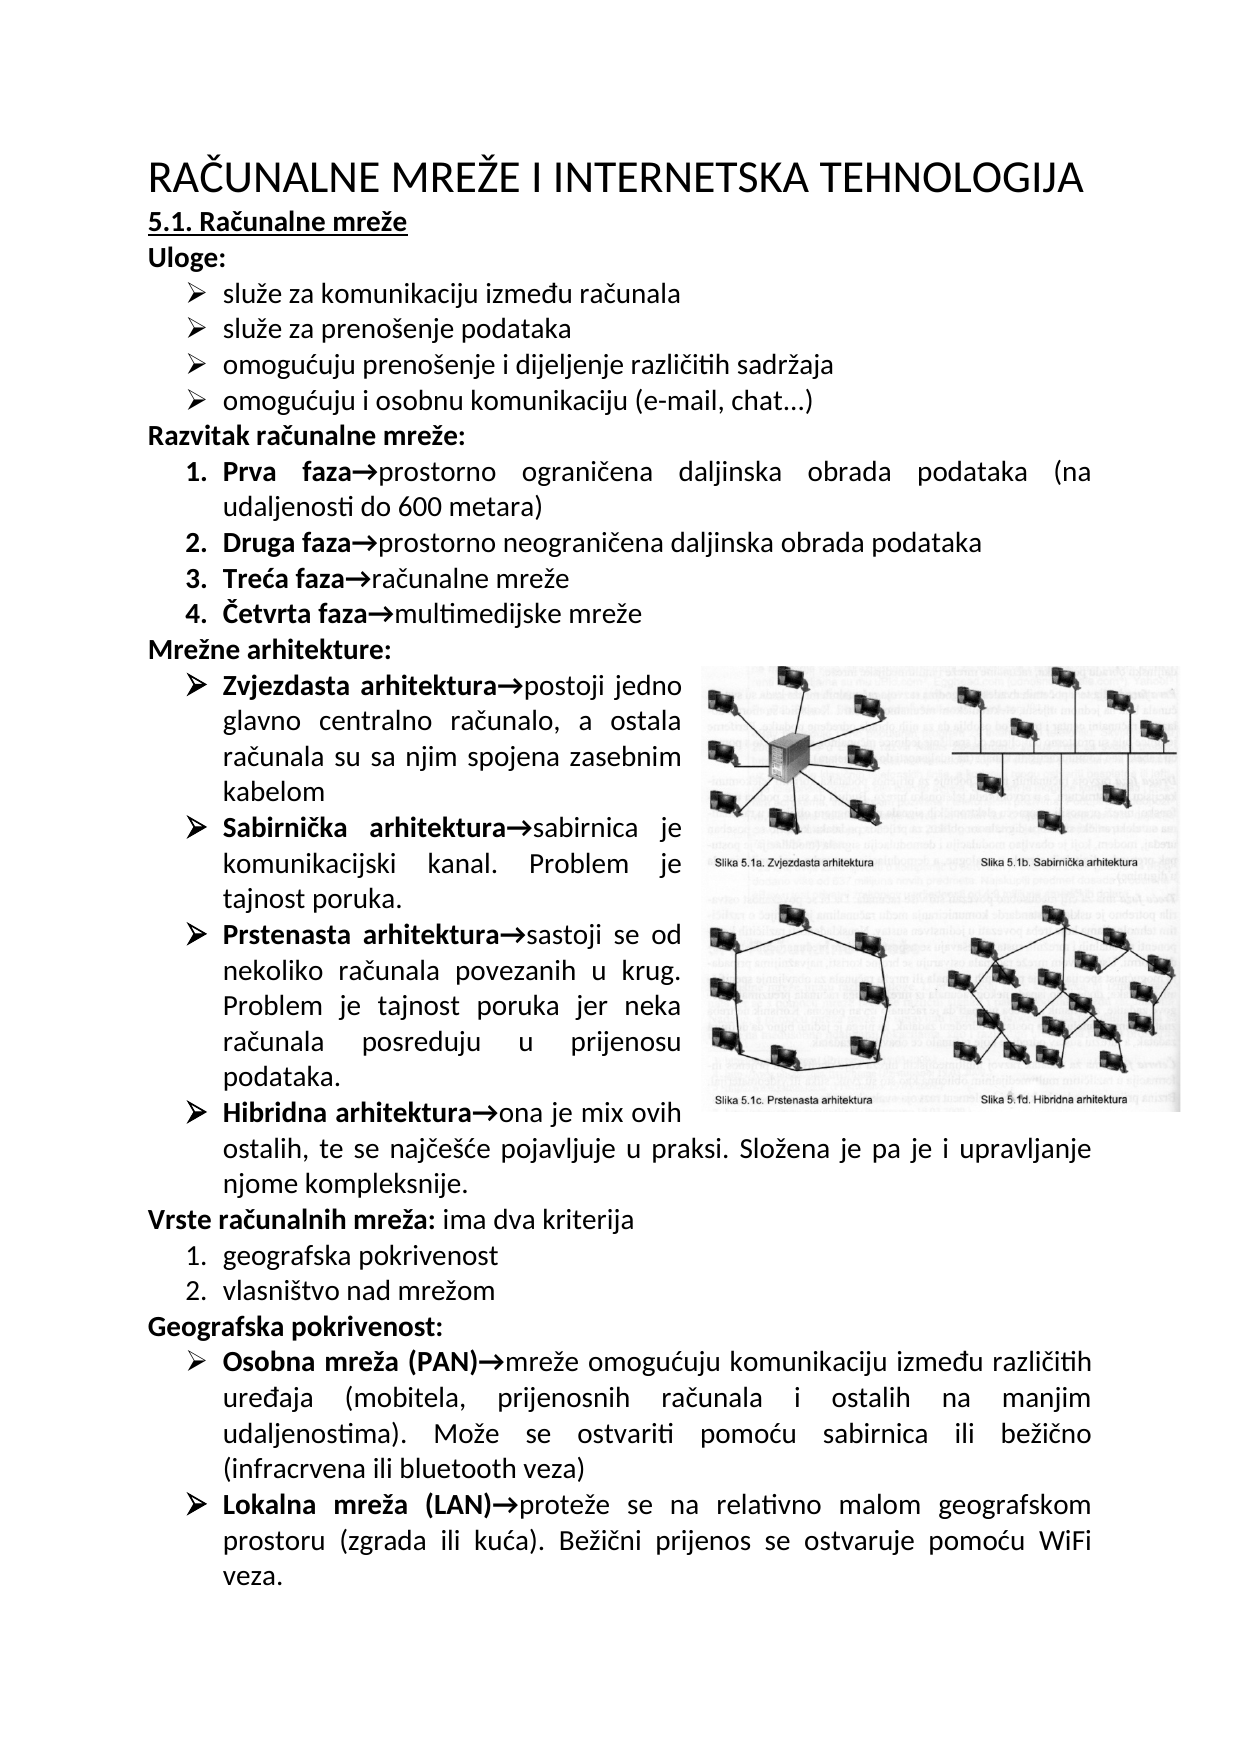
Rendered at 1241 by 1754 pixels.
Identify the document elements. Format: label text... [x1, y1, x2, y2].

list Druga faza→prostorno neograničena daljinska obrada podataka [185, 524, 1093, 560]
list omogućuju i osobnu komunikaciju (e-mail, chat...) [185, 382, 1093, 417]
list Hibridna arhitektura→ona je mix ovih ostalih, te se najčešće pojavljuje u praksi. Složena je pa je i upravljanje njome kompleksnije. [185, 1094, 1093, 1201]
list Sabirnička arhitektura→sabirnica je komunikacijski kanal. Problem je tajnost poruka. [185, 809, 1093, 916]
text Mrežne arhitekture: [148, 631, 1093, 667]
list Zvjezdasta arhitektura→postoji jedno glavno centralno računalo, a ostala računala su sa njim spojena zasebnim kabelom [185, 667, 1093, 809]
text Uloge: [148, 239, 1093, 275]
text RAČUNALNE MREŽE I INTERNETSKA TEHNOLOGIJA [148, 148, 1093, 203]
list Četvrta faza→multimedijske mreže [185, 595, 1093, 631]
text Vrste računalnih mreža: ima dva kriterija [148, 1201, 1093, 1237]
list Treća faza→računalne mreže [185, 560, 1093, 595]
text 5.1. Računalne mreže [148, 203, 1093, 239]
text Geografska pokrivenost: [148, 1308, 1093, 1343]
list Osobna mreža (PAN)→mreže omogućuju komunikaciju između različitih uređaja (mobitela, prijenosnih računala i ostalih na manjim udaljenostima). Može se ostvariti pomoću sabirnica ili bežično (infracrvena ili bluetooth veza) [185, 1343, 1093, 1486]
list Prstenasta arhitektura→sastoji se od nekoliko računala povezanih u krug. Problem je tajnost poruka jer neka računala posreduju u prijenosu podataka. [185, 916, 1093, 1094]
list geografska pokrivenost [185, 1237, 1093, 1272]
list Lokalna mreža (LAN)→proteže se na relativno malom geografskom prostoru (zgrada ili kuća). Bežični prijenos se ostvaruje pomoću WiFi veza. [185, 1486, 1093, 1593]
text Razvitak računalne mreže: [148, 417, 1093, 453]
list Prva faza→prostorno ograničena daljinska obrada podataka (na udaljenosti do 600 metara) [185, 453, 1093, 524]
list služe za komunikaciju između računala [185, 275, 1093, 310]
list služe za prenošenje podataka [185, 310, 1093, 346]
list vlasništvo nad mrežom [185, 1272, 1093, 1308]
list omogućuju prenošenje i dijeljenje različitih sadržaja [185, 346, 1093, 382]
picture [1093, 666, 1181, 1112]
